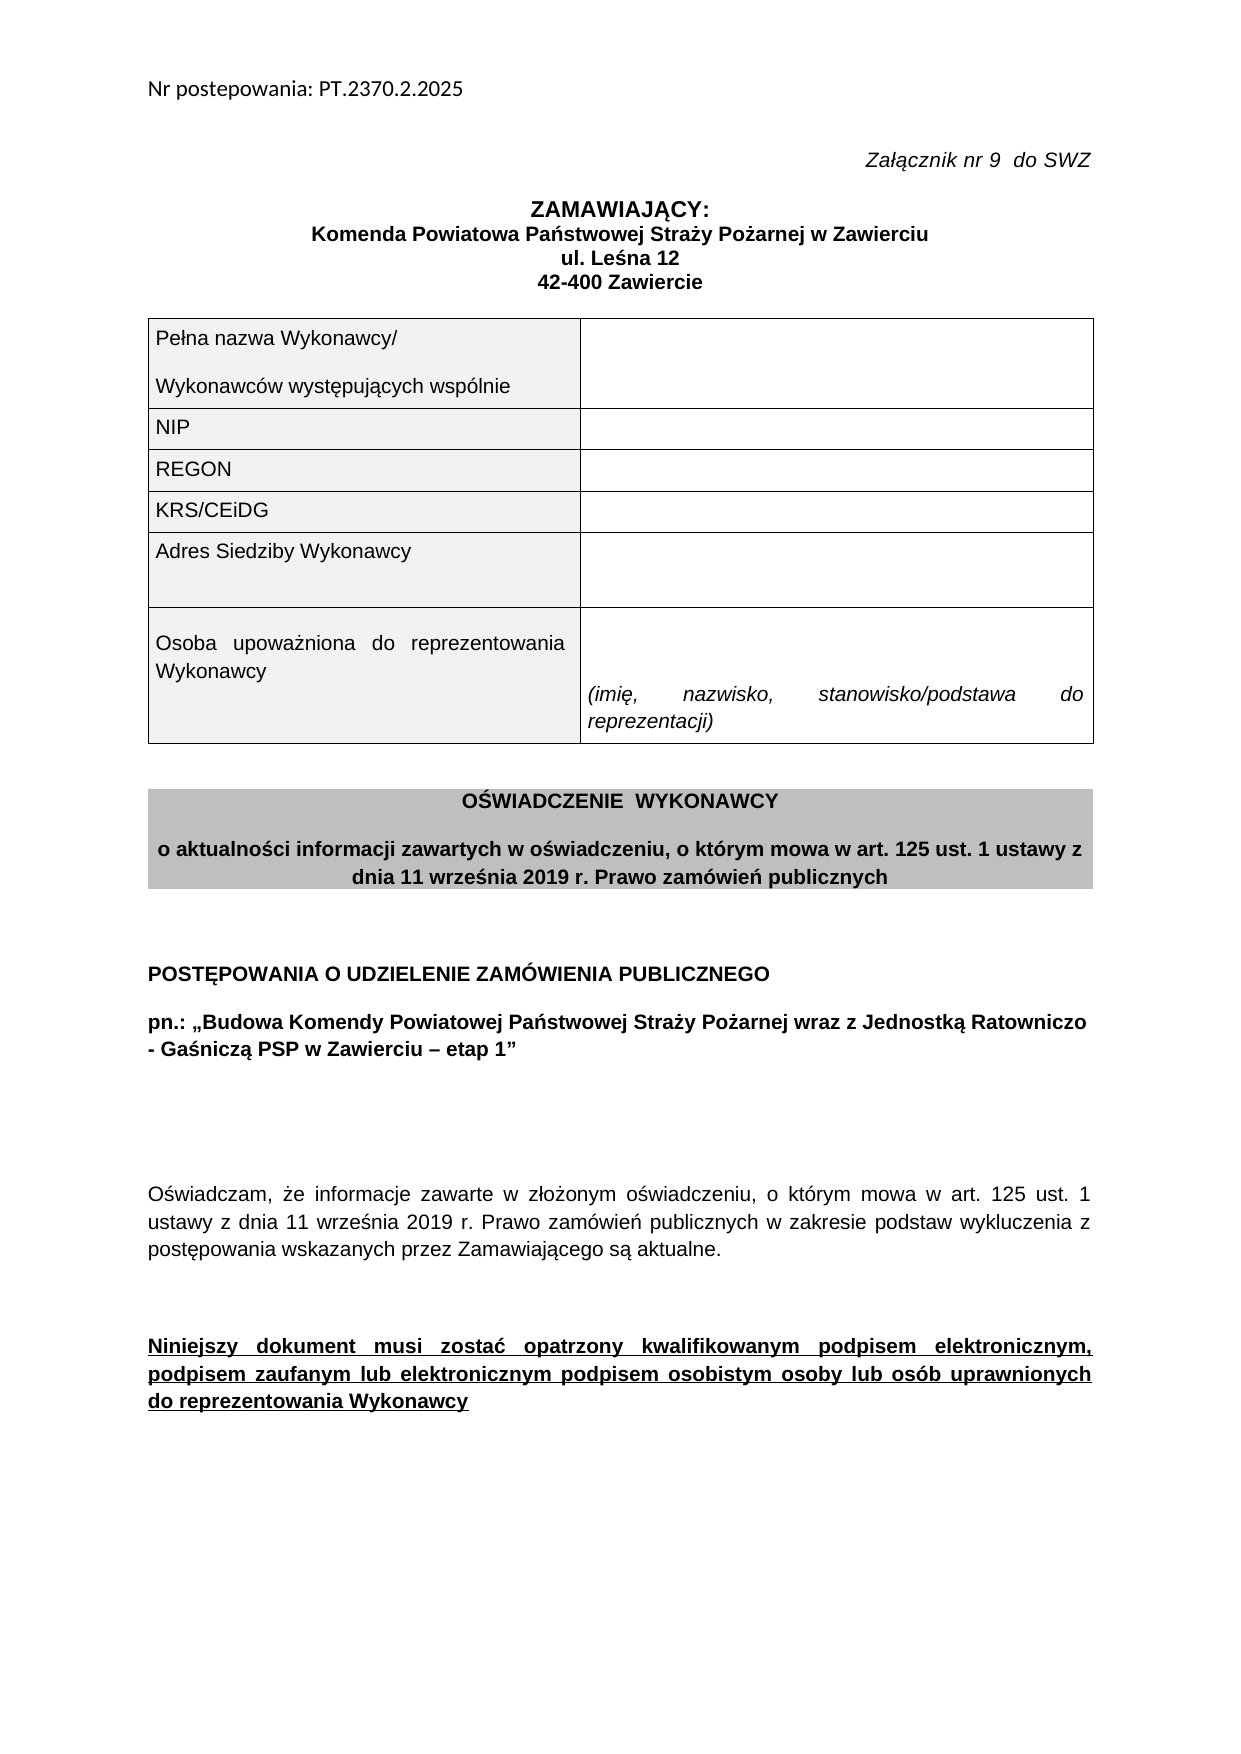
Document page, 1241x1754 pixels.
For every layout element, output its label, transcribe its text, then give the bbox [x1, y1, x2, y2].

text POSTĘPOWANIA O UDZIELENIE ZAMÓWIENIA PUBLICZNEGO [148, 961, 1093, 985]
text o aktualności informacji zawartych w oświadczeniu, o którym mowa w art. 125 ust. 1 ustawy z dnia 11 września 2019 r. Prawo zamówień publicznych [148, 837, 1093, 889]
table_cell Adres Siedziby Wykonawcy [149, 533, 580, 607]
table_header [581, 319, 1093, 408]
table_cell (imię, nazwisko, stanowisko/podstawa do reprezentacji) [581, 608, 1093, 743]
table_cell REGON [149, 450, 580, 491]
table_cell [581, 450, 1093, 491]
text OŚWIADCZENIE WYKONAWCY [148, 789, 1093, 813]
table_cell NIP [149, 409, 580, 449]
text Niniejszy dokument musi zostać opatrzony kwalifikowanym podpisem elektronicznym, podpisem zaufanym lub elektronicznym podpisem osobistym osoby lub osób uprawnionych do reprezentowania Wykonawcy [148, 1356, 1093, 1413]
text pn.: „Budowa Komendy Powiatowej Państwowej Straży Pożarnej wraz z Jednostką Ratowniczo - Gaśniczą PSP w Zawierciu – etap 1” [148, 1010, 1093, 1061]
table_cell [581, 533, 1093, 607]
text Niniejszy dokument musi zostać opatrzony kwalifikowanym podpisem elektronicznym, podpisem zaufanym lub elektronicznym podpisem osobistym osoby lub osób uprawnionych do reprezentowania Wykonawcy [148, 1334, 1093, 1355]
text Komenda Powiatowa Państwowej Straży Pożarnej w Zawierciu [148, 222, 1093, 246]
table_cell [581, 492, 1093, 532]
text 42-400 Zawiercie [148, 270, 1093, 294]
text Oświadczam, że informacje zawarte w złożonym oświadczeniu, o którym mowa w art. 125 ust. 1 ustawy z dnia 11 września 2019 r. Prawo zamówień publicznych w zakresie podstaw wykluczenia z postępowania wskazanych przez Zamawiającego są aktualne. [148, 1182, 1093, 1261]
text ul. Leśna 12 [148, 246, 1093, 270]
text Załącznik nr 9 do SWZ [148, 148, 1093, 172]
text ZAMAWIAJĄCY: [148, 196, 1093, 222]
table_cell KRS/CEiDG [149, 492, 580, 532]
table_cell [581, 409, 1093, 449]
table_cell Osoba upoważniona do reprezentowania Wykonawcy [149, 608, 580, 743]
table_header Pełna nazwa Wykonawcy/ Wykonawców występujących wspólnie [149, 319, 580, 408]
